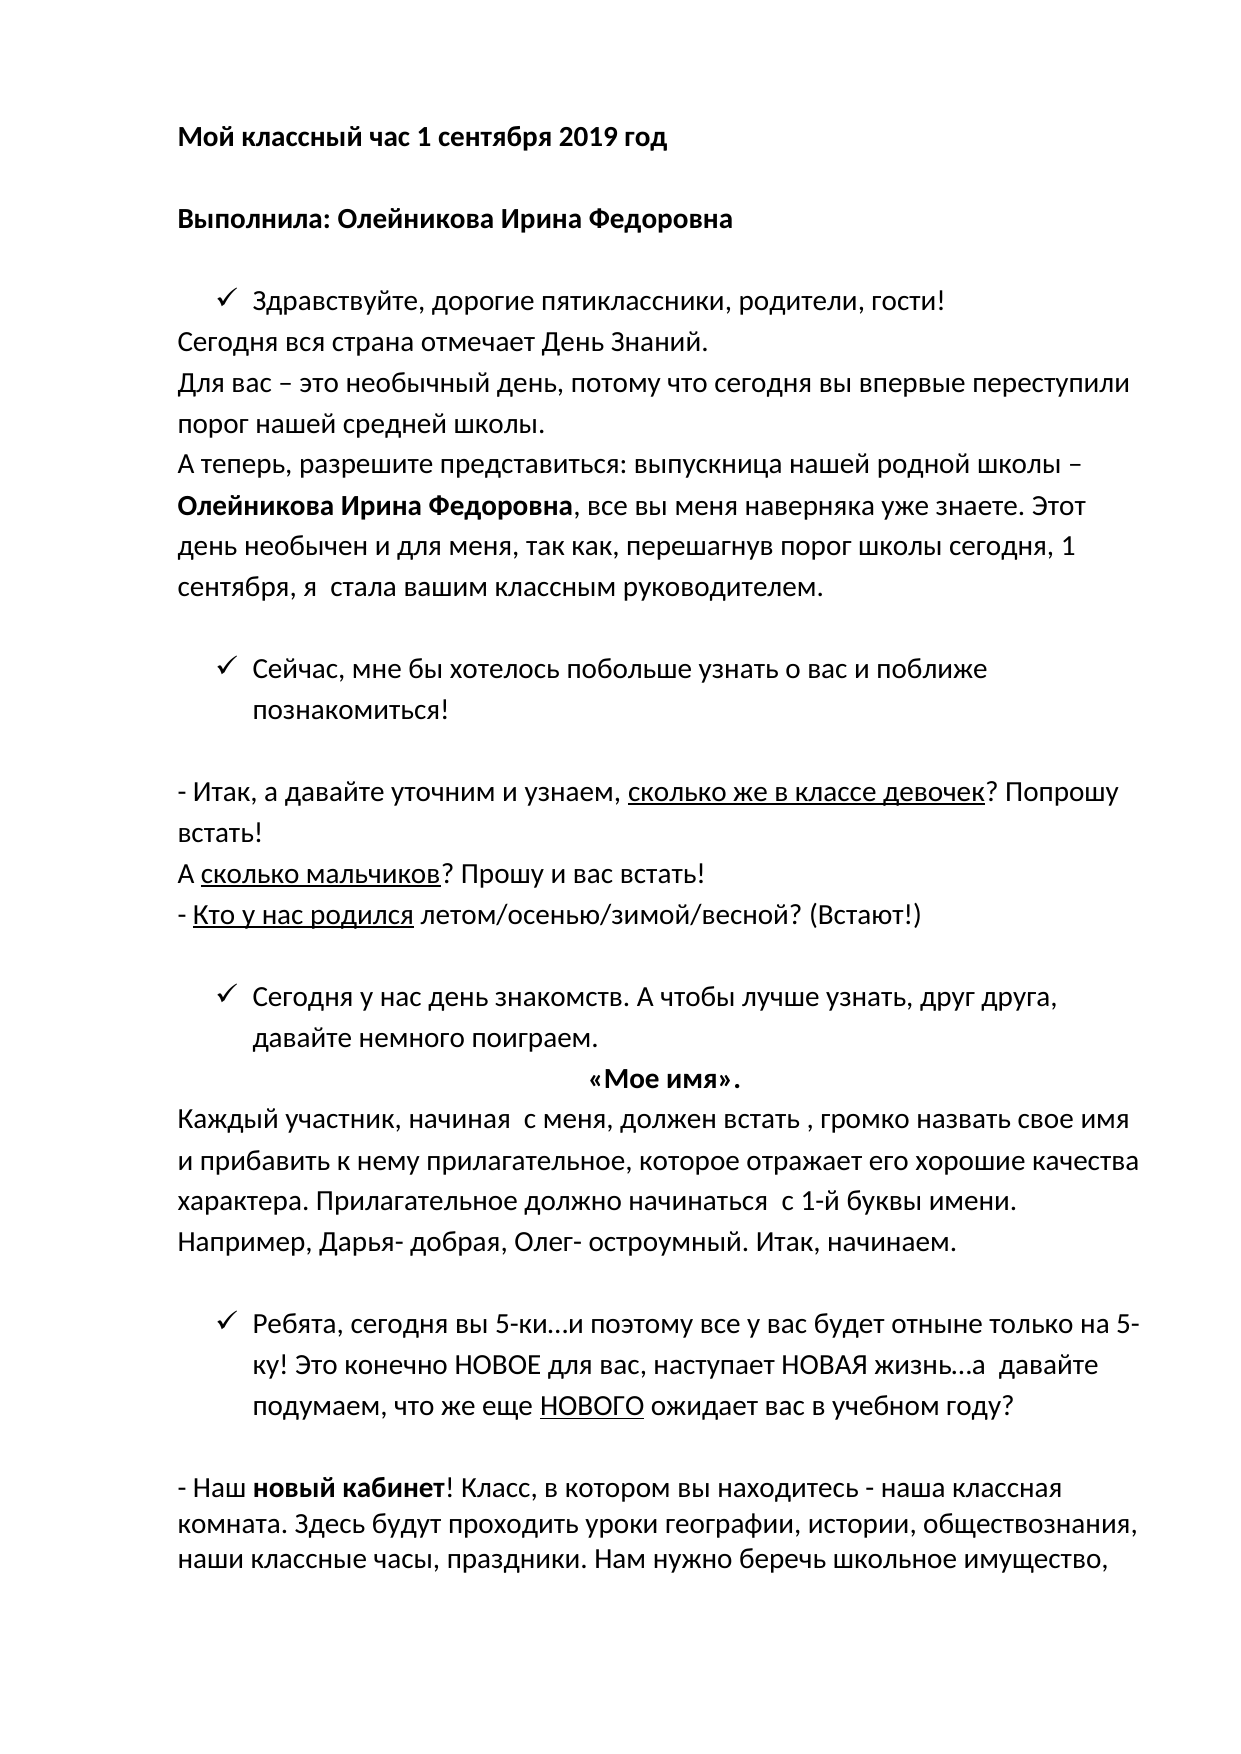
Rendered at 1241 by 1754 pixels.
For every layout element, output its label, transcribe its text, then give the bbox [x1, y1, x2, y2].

text Для вас – это необычный день, потому что сегодня вы впервые переступили порог нашей средней школы. [177, 364, 1152, 440]
list Ребята, сегодня вы 5-ки…и поэтому все у вас будет отныне только на 5-ку! Это конечно НОВОЕ для вас, наступает НОВАЯ жизнь…а давайте подумаем, что же еще НОВОГО ожидает вас в учебном году? [215, 1305, 1152, 1423]
text - Итак, а давайте уточним и узнаем, сколько же в классе девочек? Попрошу встать! [177, 732, 1152, 850]
text «Мое имя». [177, 1060, 1152, 1095]
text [177, 1469, 1152, 1576]
text А теперь, разрешите представиться: выпускница нашей родной школы – Олейникова Ирина Федоровна, все вы меня наверняка уже знаете. Этот день необычен и для меня, так как, перешагнув порог школы сегодня, 1 сентября, я стала вашим классным руководителем. [177, 446, 1152, 604]
text А сколько мальчиков? Прошу и вас встать! - Кто у нас родился летом/осенью/зимой/весной? (Встают!) [177, 855, 1152, 932]
list Здравствуйте, дорогие пятиклассники, родители, гости! [215, 282, 1152, 317]
list Сегодня у нас день знакомств. А чтобы лучше узнать, друг друга, давайте немного поиграем. [215, 978, 1152, 1054]
text Каждый участник, начиная с меня, должен встать , громко назвать свое имя и прибавить к нему прилагательное, которое отражает его хорошие качества характера. Прилагательное должно начинаться с 1-й буквы имени. Например, Дарья- добрая, Олег- остроумный. Итак, начинаем. [177, 1101, 1152, 1259]
text Сегодня вся страна отмечает День Знаний. [177, 323, 1152, 358]
text Мой классный час 1 сентября 2019 год Выполнила: Олейникова Ирина Федоровна [177, 118, 1152, 236]
list Сейчас, мне бы хотелось побольше узнать о вас и поближе познакомиться! [215, 650, 1152, 727]
